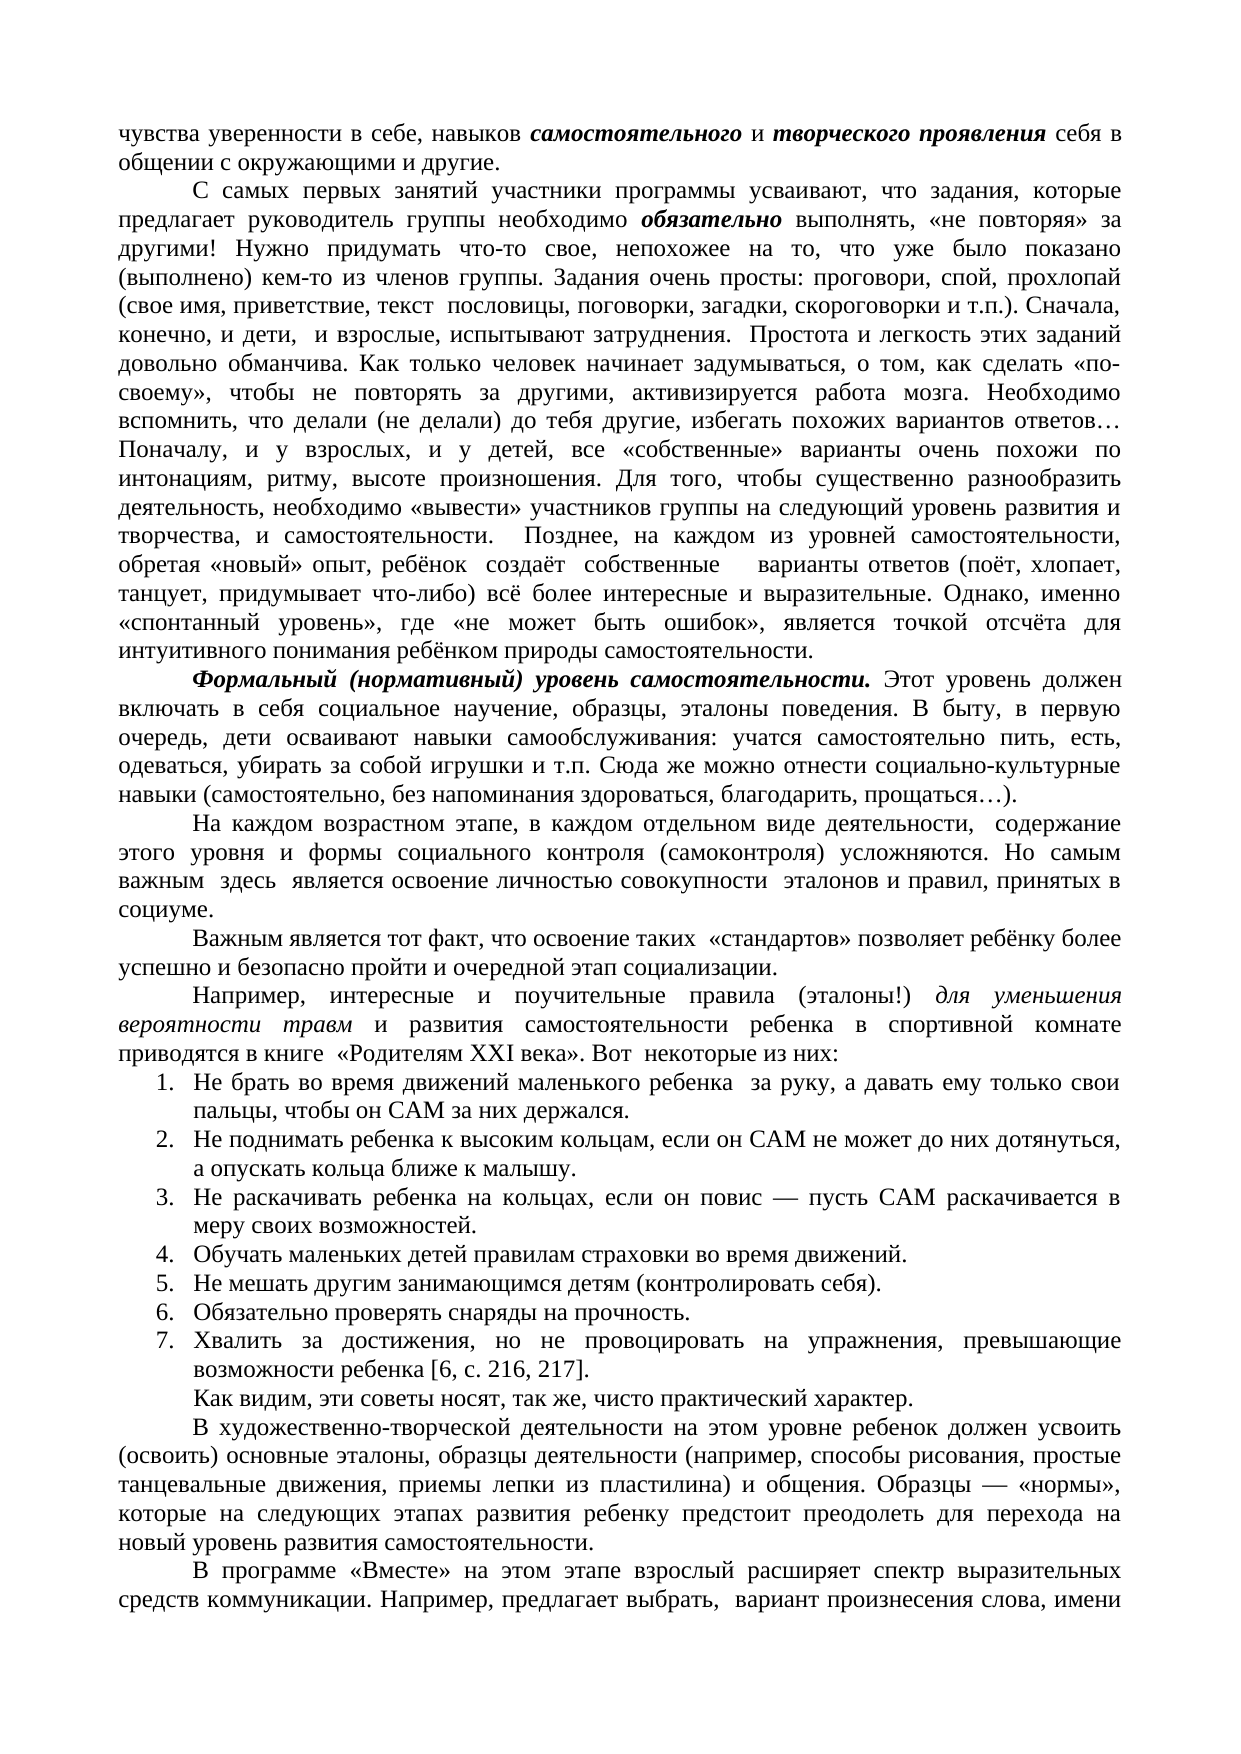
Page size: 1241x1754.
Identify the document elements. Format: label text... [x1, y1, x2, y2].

text Например, интересные и поучительные правила (эталоны!) для уменьшения вероятности травм и развития самостоятельности ребенка в спортивной комнате приводятся в книге «Родителям ХХI века». Вот некоторые из них: [118, 981, 1122, 1067]
list Не брать во время движений маленького ребенка за руку, а давать ему только свои пальцы, чтобы он САМ за них держался. [156, 1067, 1122, 1124]
list Не мешать другим занимающимся детям (контролировать себя). [156, 1268, 1122, 1297]
text С самых первых занятий участники программы усваивают, что задания, которые предлагает руководитель группы необходимо обязательно выполнять, «не повторяя» за другими! Нужно придумать что-то свое, непохожее на то, что уже было показано (выполнено) кем-то из членов группы. Задания очень просты: проговори, спой, прохлопай (свое имя, приветствие, текст пословицы, поговорки, загадки, скороговорки и т.п.). Сначала, конечно, и дети, и взрослые, испытывают затруднения. Простота и легкость этих заданий довольно обманчива. Как только человек начинает задумываться, о том, как сделать «по-своему», чтобы не повторять за другими, активизируется работа мозга. Необходимо вспомнить, что делали (не делали) до тебя другие, избегать похожих вариантов ответов… Поначалу, и у взрослых, и у детей, все «собственные» варианты очень похожи по интонациям, ритму, высоте произношения. Для того, чтобы существенно разнообразить деятельность, необходимо «вывести» участников группы на следующий уровень развития и творчества, и самостоятельности. Позднее, на каждом из уровней самостоятельности, обретая «новый» опыт, ребёнок создаёт собственные варианты ответов (поёт, хлопает, танцует, придумывает что-либо) всё более интересные и выразительные. Однако, именно «спонтанный уровень», где «не может быть ошибок», является точкой отсчёта для интуитивного понимания ребёнком природы самостоятельности. [118, 176, 1122, 664]
list Обучать маленьких детей правилам страховки во время движений. [156, 1239, 1122, 1268]
list Хвалить за достижения, но не провоцировать на упражнения, превышающие возможности ребенка [6, с. 216, 217]. [156, 1326, 1122, 1383]
text Важным является тот факт, что освоение таких «стандартов» позволяет ребёнку более успешно и безопасно пройти и очередной этап социализации. [118, 923, 1122, 981]
list Не поднимать ребенка к высоким кольцам, если он САМ не может до них дотянуться, а опускать кольца ближе к малышу. [156, 1124, 1122, 1182]
text В художественно-творческой деятельности на этом уровне ребенок должен усвоить (освоить) основные эталоны, образцы деятельности (например, способы рисования, простые танцевальные движения, приемы лепки из пластилина) и общения. Образцы — «нормы», которые на следующих этапах развития ребенку предстоит преодолеть для перехода на новый уровень развития самостоятельности. [118, 1412, 1122, 1556]
list Не раскачивать ребенка на кольцах, если он повис — пусть САМ раскачивается в меру своих возможностей. [156, 1182, 1122, 1239]
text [118, 1556, 1122, 1613]
text На каждом возрастном этапе, в каждом отдельном виде деятельности, содержание этого уровня и формы социального контроля (самоконтроля) усложняются. Но самым важным здесь является освоение личностью совокупности эталонов и правил, принятых в социуме. [118, 808, 1122, 923]
text Формальный (нормативный) уровень самостоятельности. Этот уровень должен включать в себя социальное научение, образцы, эталоны поведения. В быту, в первую очередь, дети осваивают навыки самообслуживания: учатся самостоятельно пить, есть, одеваться, убирать за собой игрушки и т.п. Сюда же можно отнести социально-культурные навыки (самостоятельно, без напоминания здороваться, благодарить, прощаться…). [118, 664, 1122, 808]
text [118, 118, 1122, 176]
list Обязательно проверять снаряды на прочность. [156, 1297, 1122, 1326]
text Как видим, эти советы носят, так же, чисто практический характер. [193, 1383, 1122, 1412]
